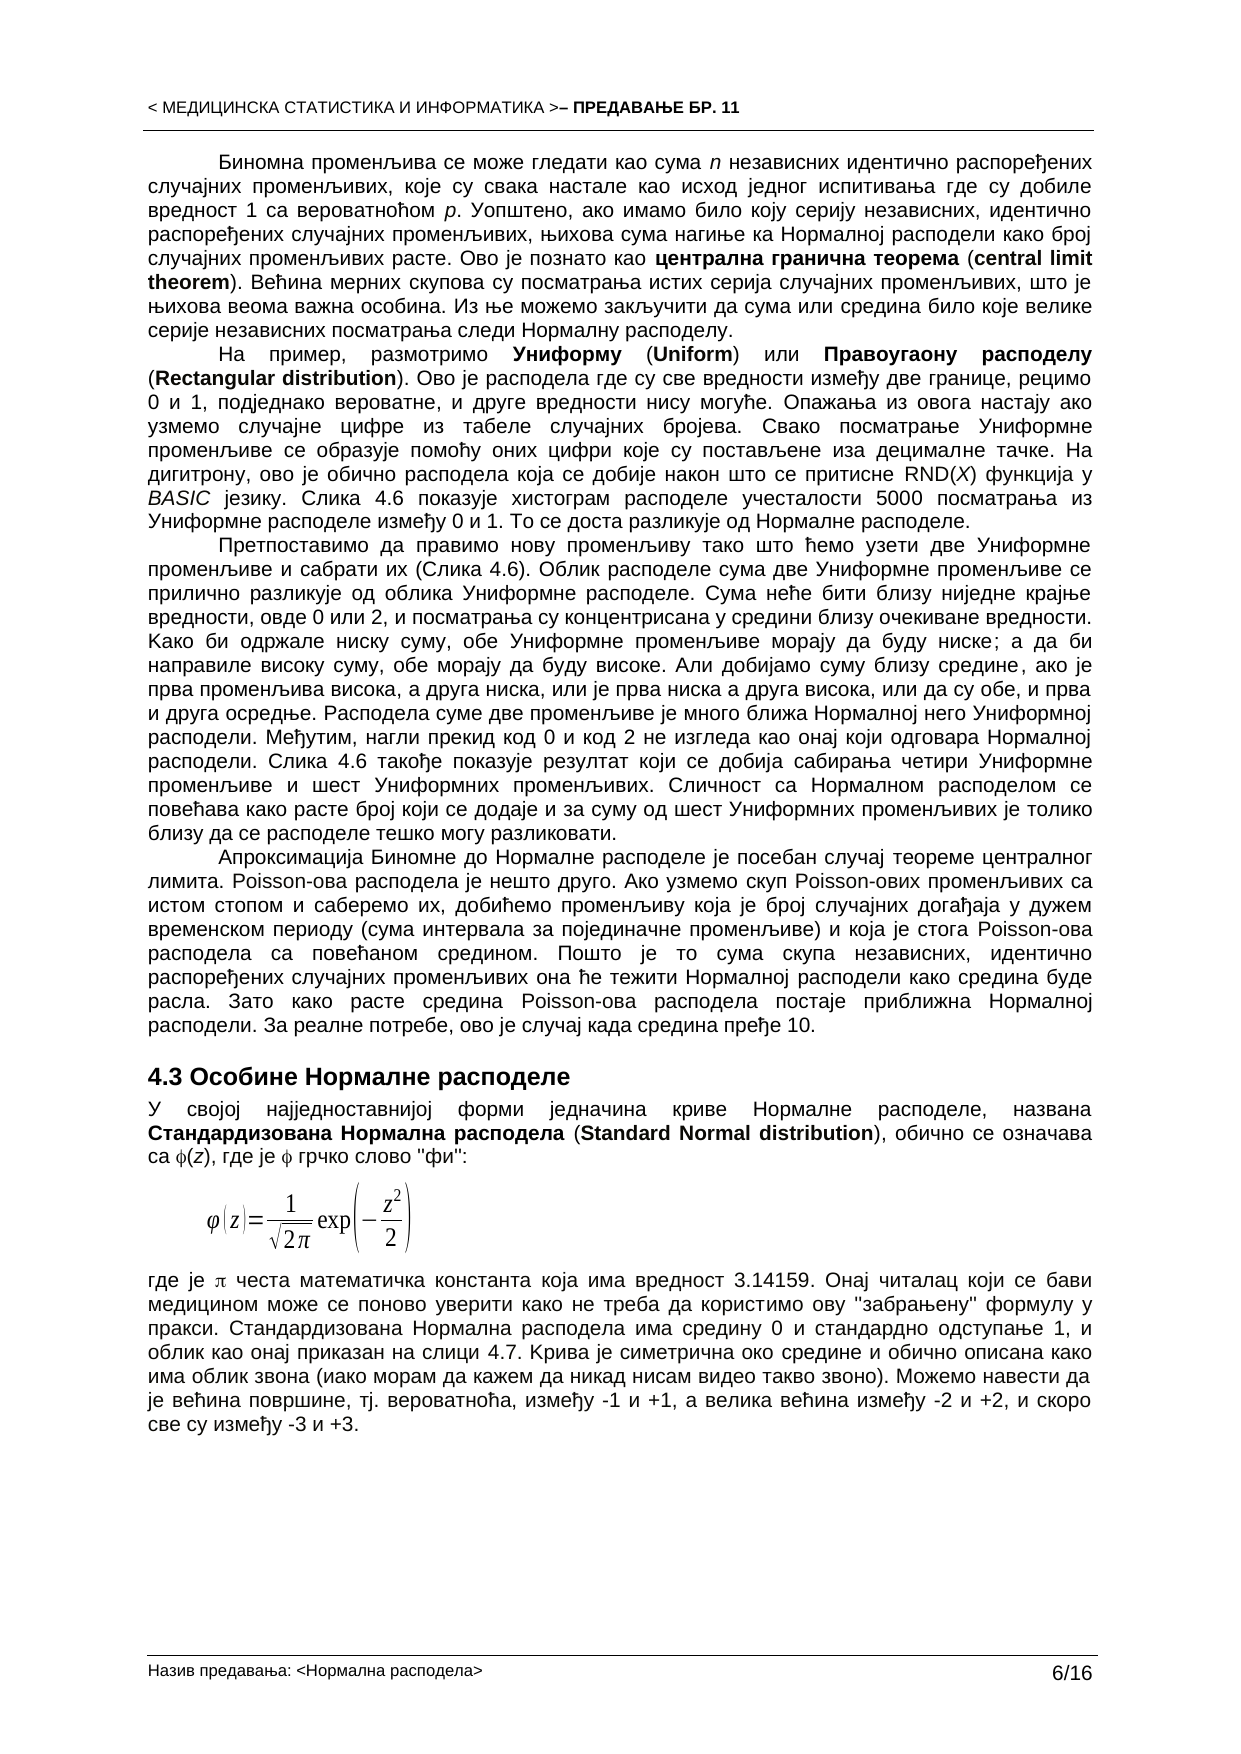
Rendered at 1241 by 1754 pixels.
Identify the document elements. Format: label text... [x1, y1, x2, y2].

text Aпроксимација Биномне до Нормалне расподеле је посебан случај теореме централног лимита. Poisson-ова расподела је нешто друго. Aко узмемо скуп Poisson-ових променљивих са истом стопом и саберемо их, добићемо променљиву која је број случајних догађаја у дужем временском периоду (сума интервала за појединачне променљиве) и која је стога Poisson-ова расподела са повећаном средином. Пошто је то сума скупа независних, идентично распоређених случајних променљивих она ће тежити Нормалној расподели како средина буде расла. Зато како расте средина Poisson-ова расподела постаје приближна Нормалној расподели. За реалне потребе, ово је случај када средина пређе 10. [148, 845, 1092, 1036]
text где је честа математичка константа која има вредност 3.14159. Онај читалац који се бави медицином може се поново уверити како не треба да користимо ову ''забрањену'' формулу у пракси. Стандардизована Нормална расподела има средину 0 и стандардно одступање 1, и облик као онај приказан на слици 4.7. Kрива је симетрична око средине и обично описана како има облик звона (иако морам да кажем да никад нисам видео такво звоно). Mожемо навести да је већина површине, тј. вероватноћа, између -1 и +1, а велика већина између -2 и +2, и скоро све су између -3 и +3. [148, 1268, 1092, 1436]
text Претпоставимо да правимо нову променљиву тако што ћемо узети две Униформне променљиве и сабрати их (Слика 4.6). Облик расподеле сума две Униформне променљиве се прилично разликује од облика Униформне расподеле. Сума неће бити близу ниједне крајње вредности, овде 0 или 2, и посматрања су концентрисана у средини близу очекиване вредности. Kако би одржале ниску суму, обе Униформне променљиве морају да буду ниске; а да би направиле високу суму, обе морају да буду високе. Aли добијамо суму близу средине, ако је прва променљива висока, а друга ниска, или је прва ниска а друга висока, или да су обе, и прва и друга осредње. Расподела суме две променљиве је много ближа Нормалној него Униформној расподели. Mеђутим, нагли прекид код 0 и код 2 не изгледа као онај који одговара Нормалној расподели. Слика 4.6 такође показује резултат који се добија сабирања четири Униформне променљиве и шест Униформних променљивих. Сличност са Нормалном расподелом се повећава како расте број који се додаје и за суму од шест Униформних променљивих је толико близу да се расподеле тешко могу разликовати. [148, 533, 1092, 845]
text Биномна променљива се може гледати као сума n независних идентично распоређених случајних променљивих, које су свака настале као исход једног испитивања где су добиле вредност 1 са вероватноћом p. Уопштено, ако имамо било коју серију независних, идентично распоређених случајних променљивих, њихова сума нагиње ка Нормалној расподели како број случајних променљивих расте. Ово је познато као централна гранична теорема (central limit theorem). Већина мерних скупова су посматрања истих серија случајних променљивих, што је њихова веома важна особина. Из ње можемо закључити да сума или средина било које велике серије независних посматрања следи Нормалну расподелу. [148, 150, 1092, 342]
text На пример, размотримо Униформу (Uniform) или Правоугаону расподелу (Rectangular distribution). Ово је расподела где су све вредности између две границе, рецимо 0 и 1, подједнако вероватне, и друге вредности нису могуће. Опажања из овога настају ако узмемо случајне цифре из табеле случајних бројева. Свако посматрање Униформне променљиве се образује помоћу оних цифри које су постављене иза децималне тачке. На дигитрону, ово је обично расподела која се добије након што се притисне RND(X) функција у BАSIC језику. Слика 4.6 показује хистограм расподеле учесталости 5000 посматрања из Униформне расподеле између 0 и 1. То се доста разликује од Нормалне расподеле. [148, 342, 1092, 533]
text У својој најједноставнијој форми једначина криве Нормалне расподеле, названа Стандардизована Нормална расподела (Standard Normal distribution), обично се означава са (z), где је грчко слово ''фи'': [148, 1096, 1092, 1168]
subtitle 4.3 Особине Нормалне расподеле [148, 1061, 1092, 1090]
